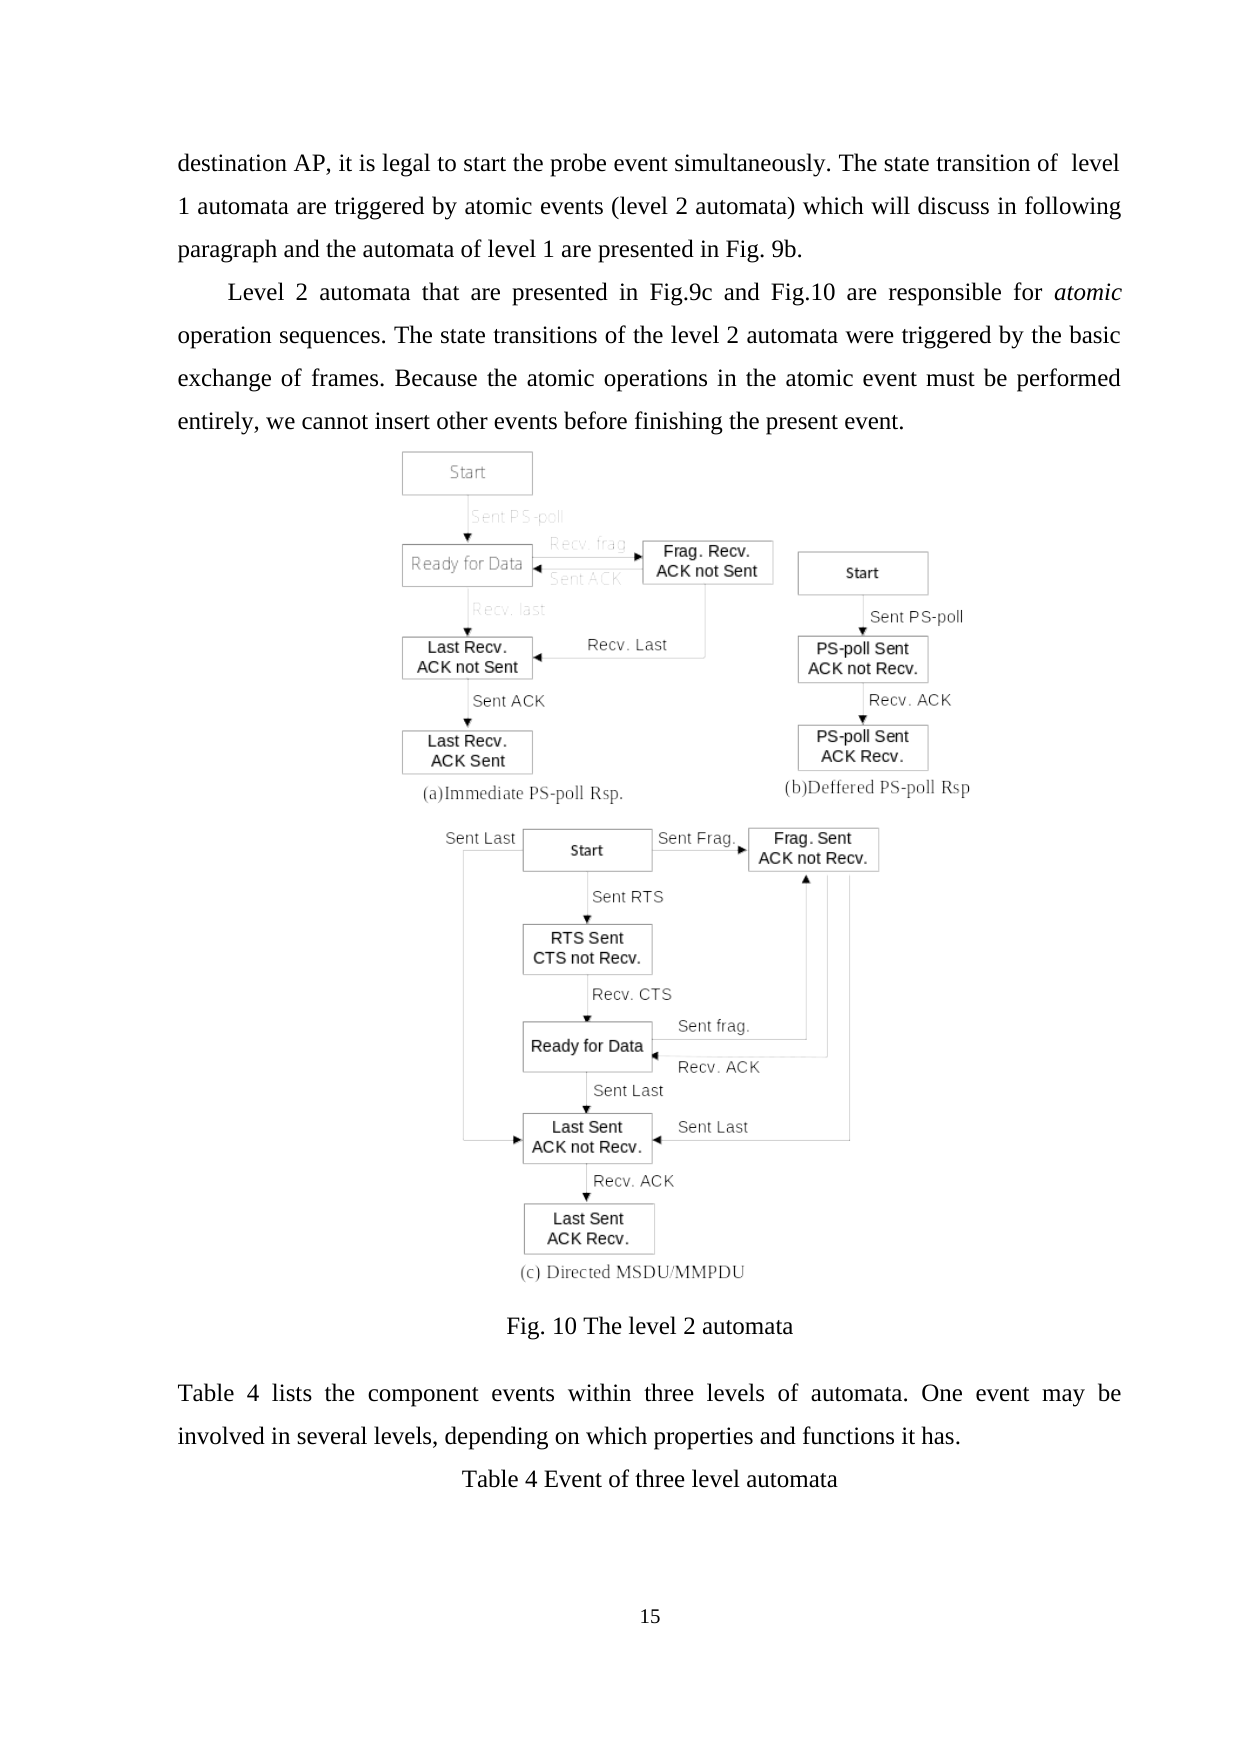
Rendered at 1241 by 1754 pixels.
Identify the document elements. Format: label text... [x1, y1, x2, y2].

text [177, 148, 1122, 263]
text Fig. 10 The level 2 automata [177, 1303, 1122, 1340]
text Level 2 automata that are presented in Fig.9c and Fig.10 are responsible for atomic operation sequences. The state transitions of the level 2 automata were triggered by the basic exchange of frames. Because the atomic operations in the atomic event must be performed entirely, we cannot insert other events before finishing the present event. [177, 277, 1122, 435]
text Table 4 lists the component events within three levels of automata. One event may be involved in several levels, depending on which properties and functions it has. [177, 1378, 1122, 1449]
